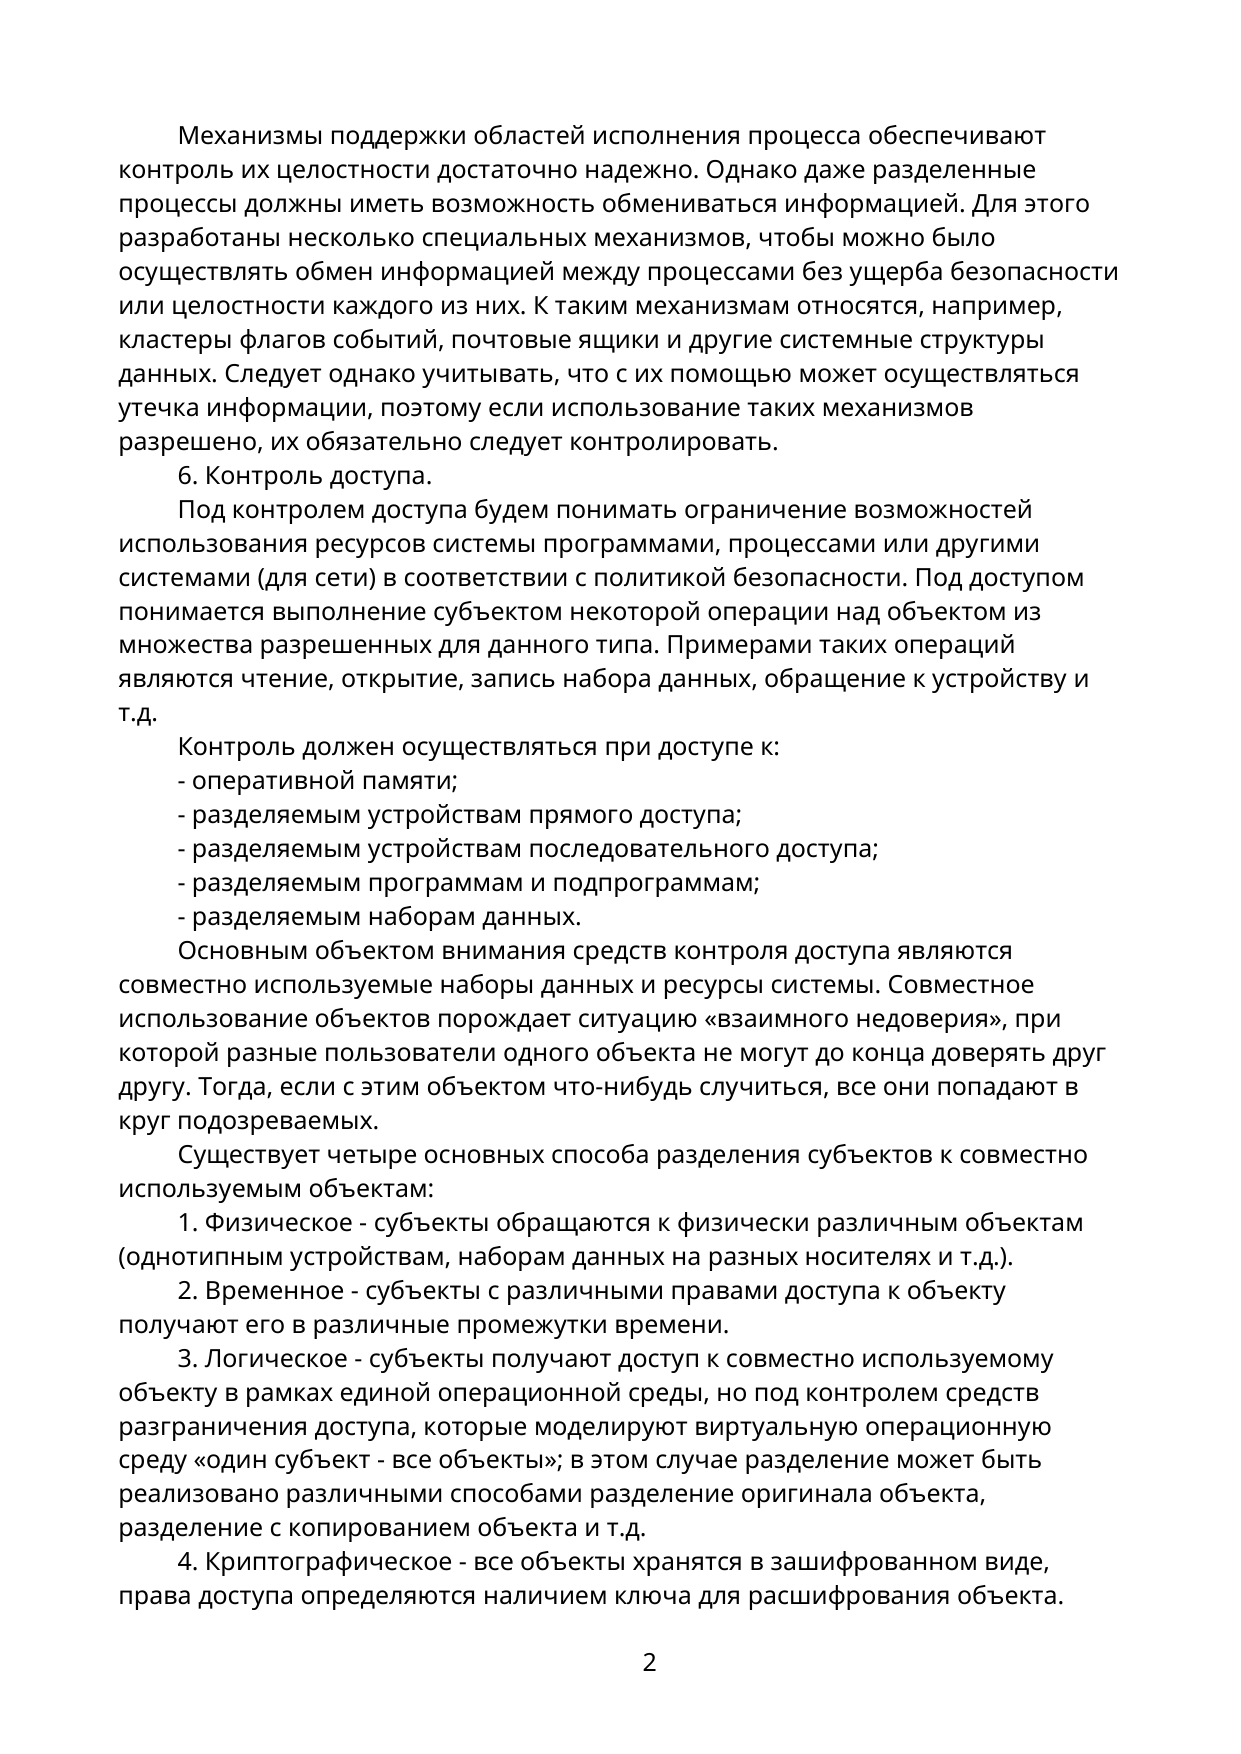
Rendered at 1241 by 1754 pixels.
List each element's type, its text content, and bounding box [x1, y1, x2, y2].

text Существует четыре основных способа разделения субъектов к совместно используемым объектам: [118, 1137, 1122, 1205]
text - оперативной памяти; [118, 763, 1122, 797]
text - разделяемым наборам данных. [118, 899, 1122, 933]
text 3. Логическое - субъекты получают доступ к совместно используемому объекту в рамках единой операционной среды, но под контролем средств разграничения доступа, которые моделируют виртуальную операционную среду «один субъект - все объекты»; в этом случае разделение может быть реализовано различными способами разделение оригинала объекта, разделение с копированием объекта и т.д. [118, 1341, 1122, 1544]
text - разделяемым устройствам последовательного доступа; [118, 831, 1122, 865]
text 4. Криптографическое - все объекты хранятся в зашифрованном виде, права доступа определяются наличием ключа для расшифрования объекта. [118, 1544, 1122, 1612]
text Механизмы поддержки областей исполнения процесса обеспечивают контроль их целостности достаточно надежно. Однако даже разделенные процессы должны иметь возможность обмениваться информацией. Для этого разработаны несколько специальных механизмов, чтобы можно было осуществлять обмен информацией между процессами без ущерба безопасности или целостности каждого из них. К таким механизмам относятся, например, кластеры флагов событий, почтовые ящики и другие системные структуры данных. Следует однако учитывать, что с их помощью может осуществляться утечка информации, поэтому если использование таких механизмов разрешено, их обязательно следует контролировать. [118, 118, 1122, 458]
text Контроль должен осуществляться при доступе к: [118, 729, 1122, 763]
text 2. Временное - субъекты с различными правами доступа к объекту получают его в различные промежутки времени. [118, 1273, 1122, 1341]
text 1. Физическое - субъекты обращаются к физически различным объектам (однотипным устройствам, наборам данных на разных носителях и т.д.). [118, 1205, 1122, 1273]
text Основным объектом внимания средств контроля доступа являются совместно используемые наборы данных и ресурсы системы. Совместное использование объектов порождает ситуацию «взаимного недоверия», при которой разные пользователи одного объекта не могут до конца доверять друг другу. Тогда, если с этим объектом что-нибудь случиться, все они попадают в круг подозреваемых. [118, 933, 1122, 1137]
text 6. Контроль доступа. [118, 458, 1122, 492]
text - разделяемым устройствам прямого доступа; [118, 797, 1122, 831]
text Под контролем доступа будем понимать ограничение возможностей использования ресурсов системы программами, процессами или другими системами (для сети) в соответствии с политикой безопасности. Под доступом понимается выполнение субъектом некоторой операции над объектом из множества разрешенных для данного типа. Примерами таких операций являются чтение, открытие, запись набора данных, обращение к устройству и т.д. [118, 492, 1122, 729]
text - разделяемым программам и подпрограммам; [118, 865, 1122, 899]
